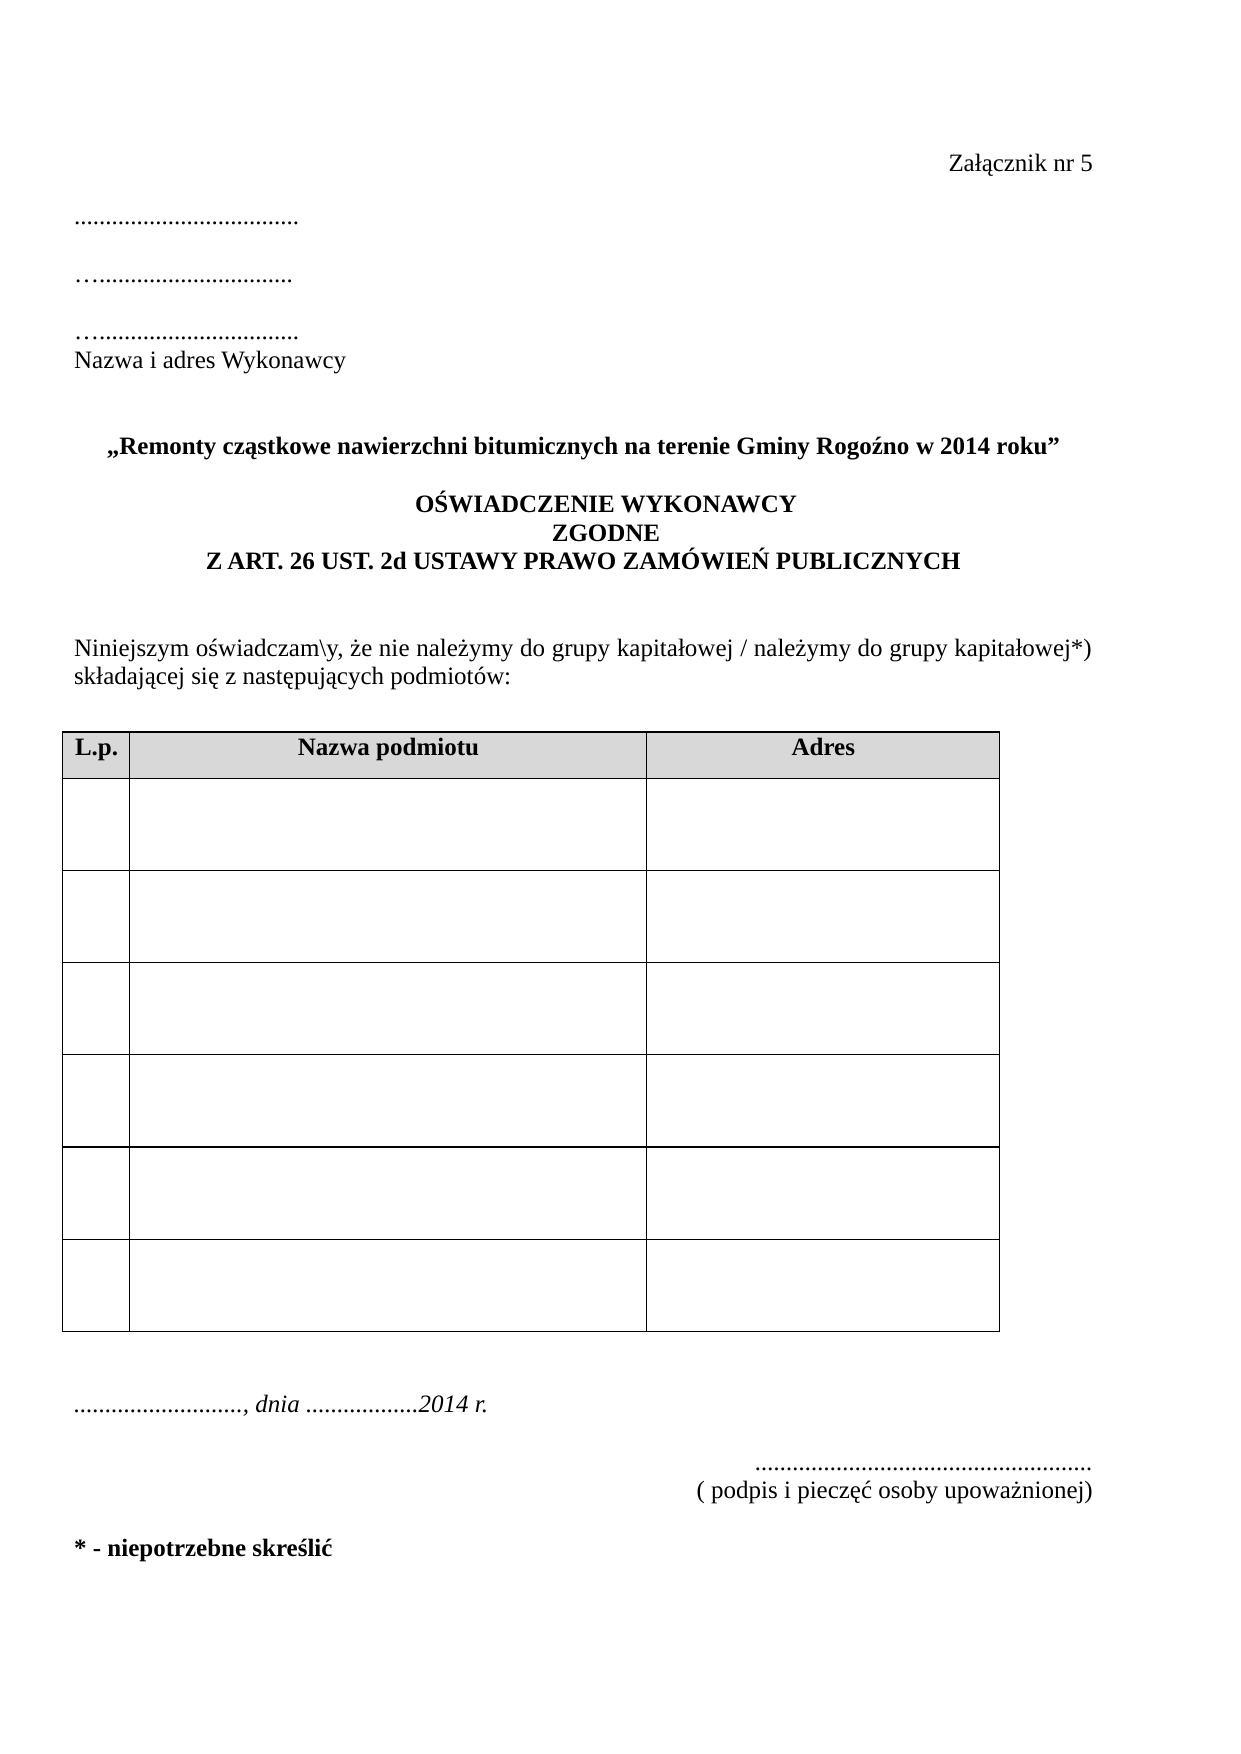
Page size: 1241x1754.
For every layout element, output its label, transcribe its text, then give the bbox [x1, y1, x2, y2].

table_cell [130, 1148, 646, 1238]
text Załącznik nr 5 [74, 148, 1093, 176]
text ( podpis i pieczęć osoby upoważnionej) [74, 1475, 1093, 1504]
table_cell [63, 871, 129, 962]
table_cell [130, 963, 646, 1054]
text Nazwa i adres Wykonawcy [74, 345, 1093, 374]
text * - niepotrzebne skreślić [74, 1533, 1093, 1562]
text .................................... [74, 201, 1093, 230]
table_cell [647, 1240, 999, 1331]
table_cell [647, 779, 999, 870]
table_cell [63, 779, 129, 870]
text ..........................., dnia ..................2014 r. [74, 1389, 1093, 1418]
table_cell [63, 1240, 129, 1331]
table_cell [130, 871, 646, 962]
table_cell [647, 871, 999, 962]
text OŚWIADCZENIE WYKONAWCY [119, 489, 1093, 518]
text ...................................................... [74, 1447, 1093, 1475]
table_cell [63, 963, 129, 1054]
table_cell [647, 1055, 999, 1146]
table_cell [647, 1148, 999, 1238]
table_cell [63, 1055, 129, 1146]
text ZGODNE [119, 518, 1093, 546]
text …................................ [74, 316, 1093, 345]
text „Remonty cząstkowe nawierzchni bitumicznych na terenie Gminy Rogoźno w 2014 roku” [74, 431, 1093, 460]
table_header Adres [647, 733, 999, 778]
table_header L.p. [63, 733, 129, 778]
table_cell [63, 1148, 129, 1238]
text …............................... [74, 259, 1093, 288]
table_cell [130, 779, 646, 870]
text Z ART. 26 UST. 2d USTAWY PRAWO ZAMÓWIEŃ PUBLICZNYCH [74, 546, 1093, 575]
table_header Nazwa podmiotu [130, 733, 646, 778]
table_cell [130, 1240, 646, 1331]
table_cell [647, 963, 999, 1054]
table_cell [130, 1055, 646, 1146]
text Niniejszym oświadczam\y, że nie należymy do grupy kapitałowej / należymy do grupy kapitałowej*) składającej się z następujących podmiotów: [74, 633, 1093, 690]
